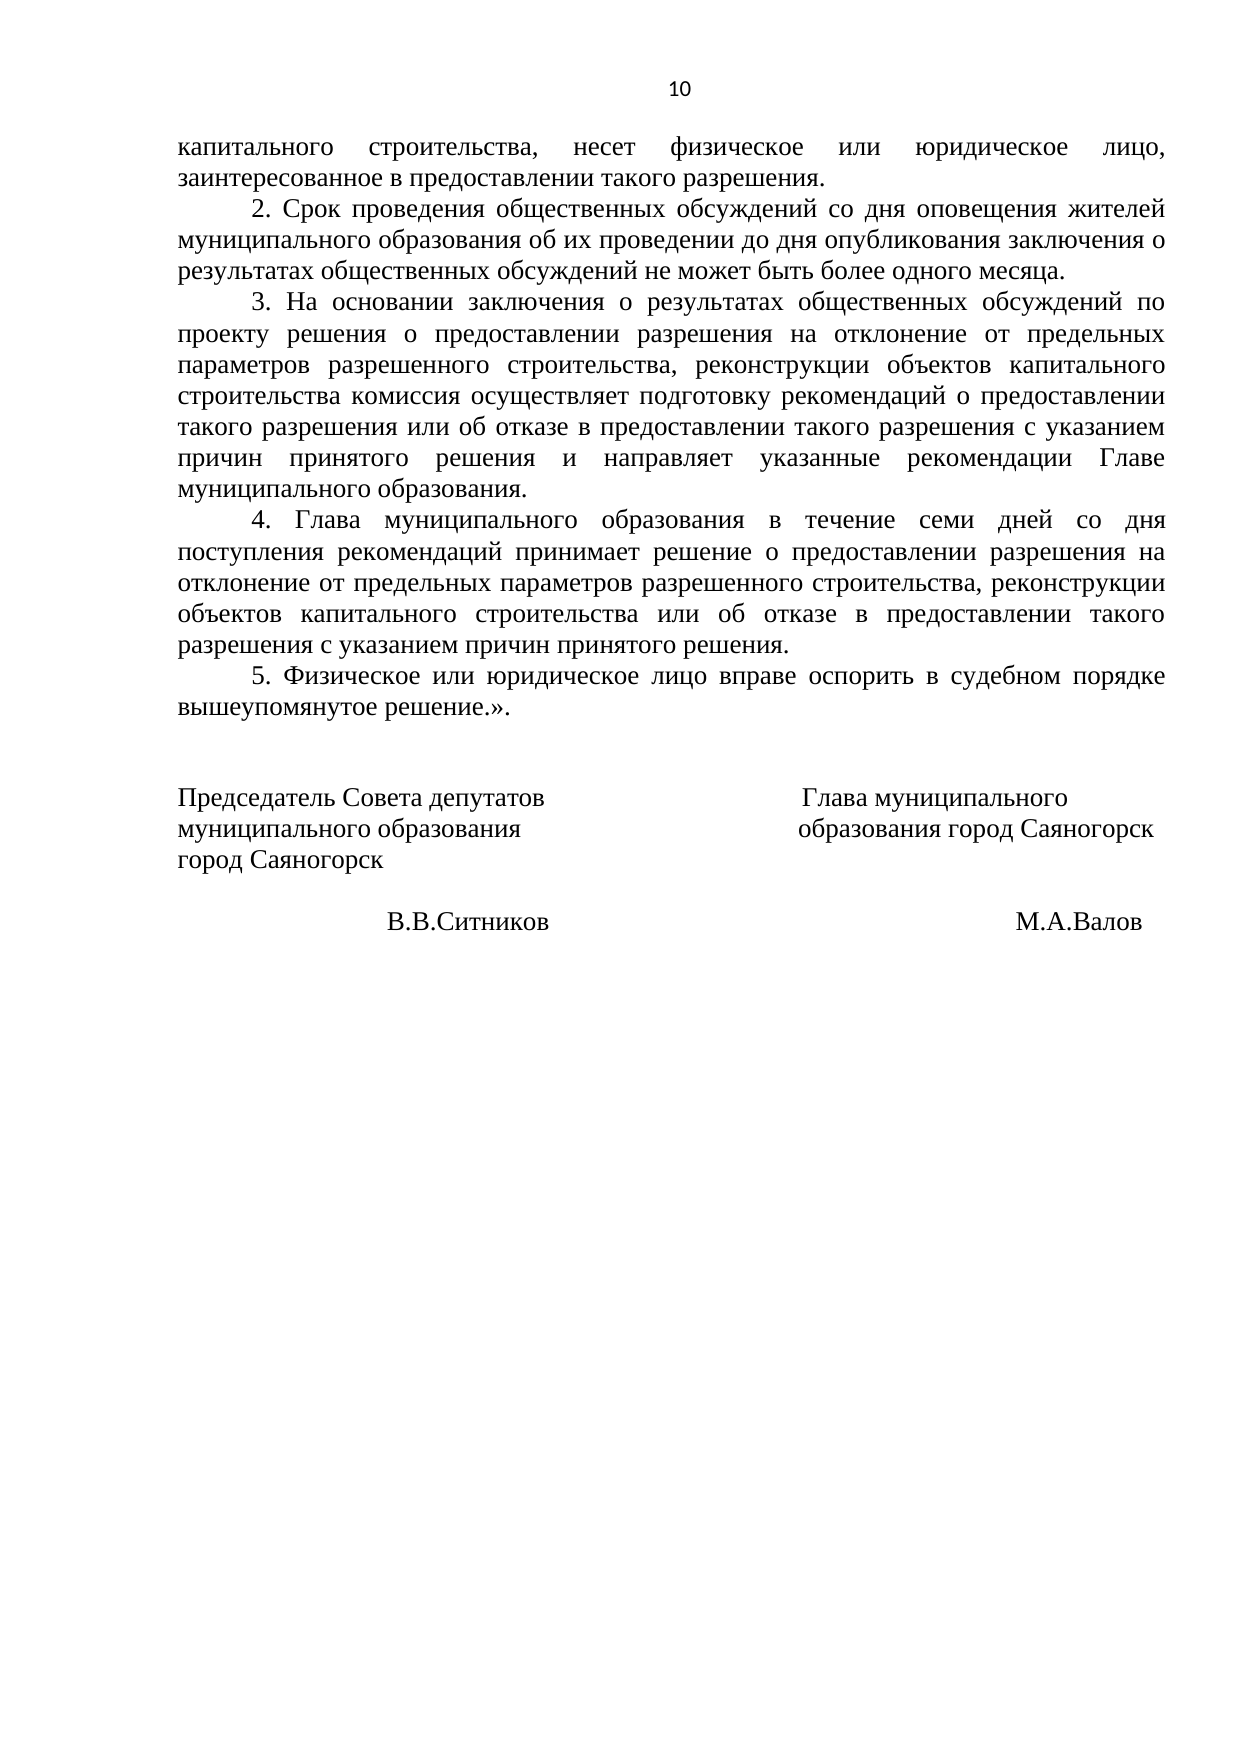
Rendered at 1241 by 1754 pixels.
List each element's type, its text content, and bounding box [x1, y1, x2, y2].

text город Саяногорск [177, 843, 1169, 874]
text 2. Срок проведения общественных обсуждений со дня оповещения жителей муниципального образования об их проведении до дня опубликования заключения о результатах общественных обсуждений не может быть более одного месяца. [177, 192, 1167, 286]
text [177, 130, 1167, 192]
text 3. На основании заключения о результатах общественных обсуждений по проекту решения о предоставлении разрешения на отклонение от предельных параметров разрешенного строительства, реконструкции объектов капитального строительства комиссия осуществляет подготовку рекомендаций о предоставлении такого разрешения или об отказе в предоставлении такого разрешения с указанием причин принятого решения и направляет указанные рекомендации Главе муниципального образования. [177, 286, 1167, 503]
text Председатель Совета депутатов Глава муниципального [177, 781, 1169, 812]
text В.В.Ситников М.А.Валов [177, 906, 1167, 937]
text 5. Физическое или юридическое лицо вправе оспорить в судебном порядке вышеупомянутое решение.». [177, 659, 1167, 722]
text муниципального образования образования город Саяногорск [177, 812, 1169, 843]
text 4. Глава муниципального образования в течение семи дней со дня поступления рекомендаций принимает решение о предоставлении разрешения на отклонение от предельных параметров разрешенного строительства, реконструкции объектов капитального строительства или об отказе в предоставлении такого разрешения с указанием причин принятого решения. [177, 503, 1167, 659]
